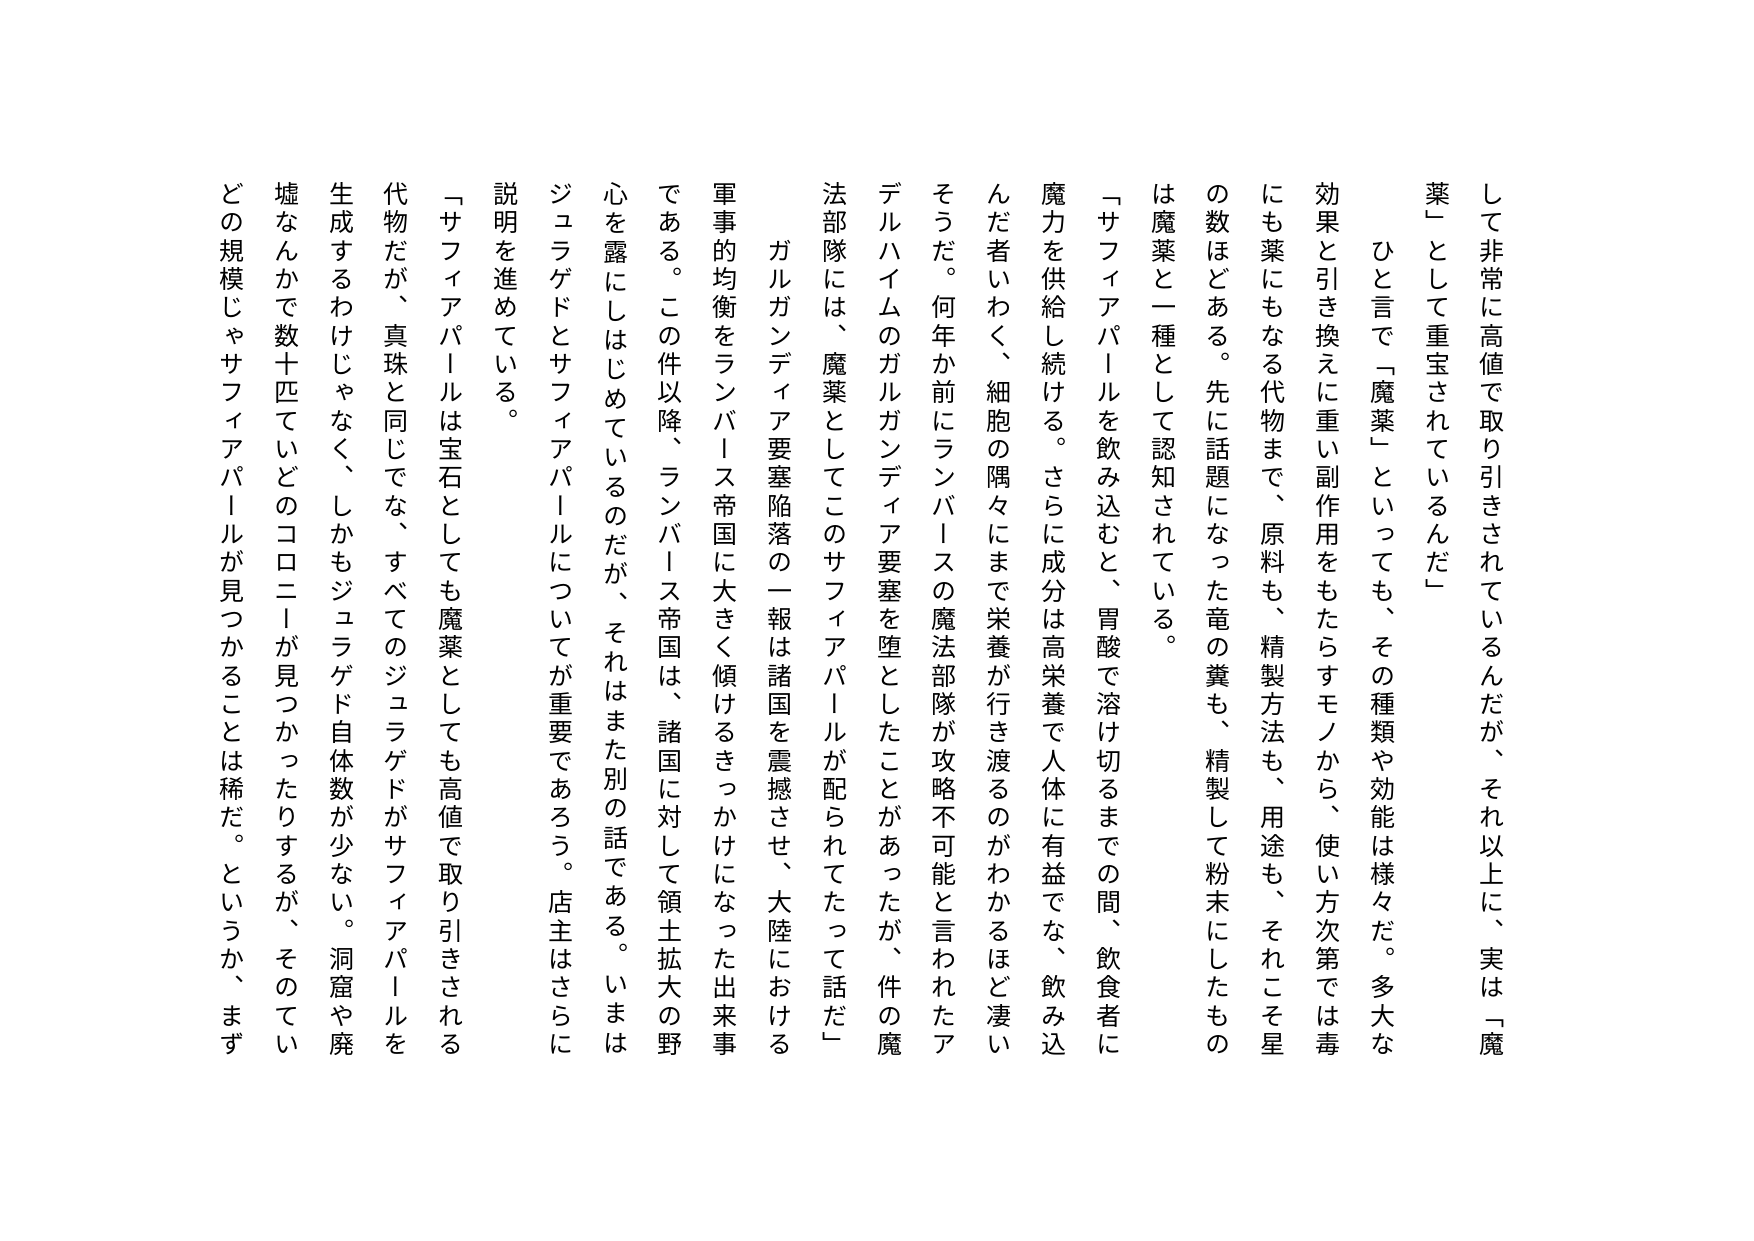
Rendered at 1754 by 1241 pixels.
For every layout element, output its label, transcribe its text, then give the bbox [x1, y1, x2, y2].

text 「ジュラゲドが生成するサフィアパールはな、その美しさから宝石として非常に高値で取り引きされているんだが、それ以上に、実は「魔薬」として重宝されているんだ」 [1410, 181, 1520, 1059]
text 「サフィアパールを飲み込むと、胃酸で溶け切るまでの間、飲食者に魔力を供給し続ける。さらに成分は高栄養で人体に有益でな、飲み込んだ者いわく、細胞の隅々にまで栄養が行き渡るのがわかるほど凄いそうだ。何年か前にランバースの魔法部隊が攻略不可能と言われたアデルハイムのガルガンディア要塞を堕としたことがあったが、件の魔法部隊には、魔薬としてこのサフィアパールが配られてたって話だ」 [807, 181, 1136, 1059]
text ひと言で「魔薬」といっても、その種類や効能は様々だ。多大な効果と引き換えに重い副作用をもたらすモノから、使い方次第では毒にも薬にもなる代物まで、原料も、精製方法も、用途も、それこそ星の数ほどある。先に話題になった竜の糞も、精製して粉末にしたものは魔薬と一種として認知されている。 [1136, 181, 1410, 1059]
text ガルガンディア要塞陥落の一報は諸国を震撼させ、大陸における軍事的均衡をランバース帝国に大きく傾けるきっかけになった出来事である。この件以降、ランバース帝国は、諸国に対して領土拡大の野心を露にしはじめているのだが、それはまた別の話である。いまはジュラゲドとサフィアパールについてが重要であろう。店主はさらに説明を進めている。 [479, 181, 807, 1059]
